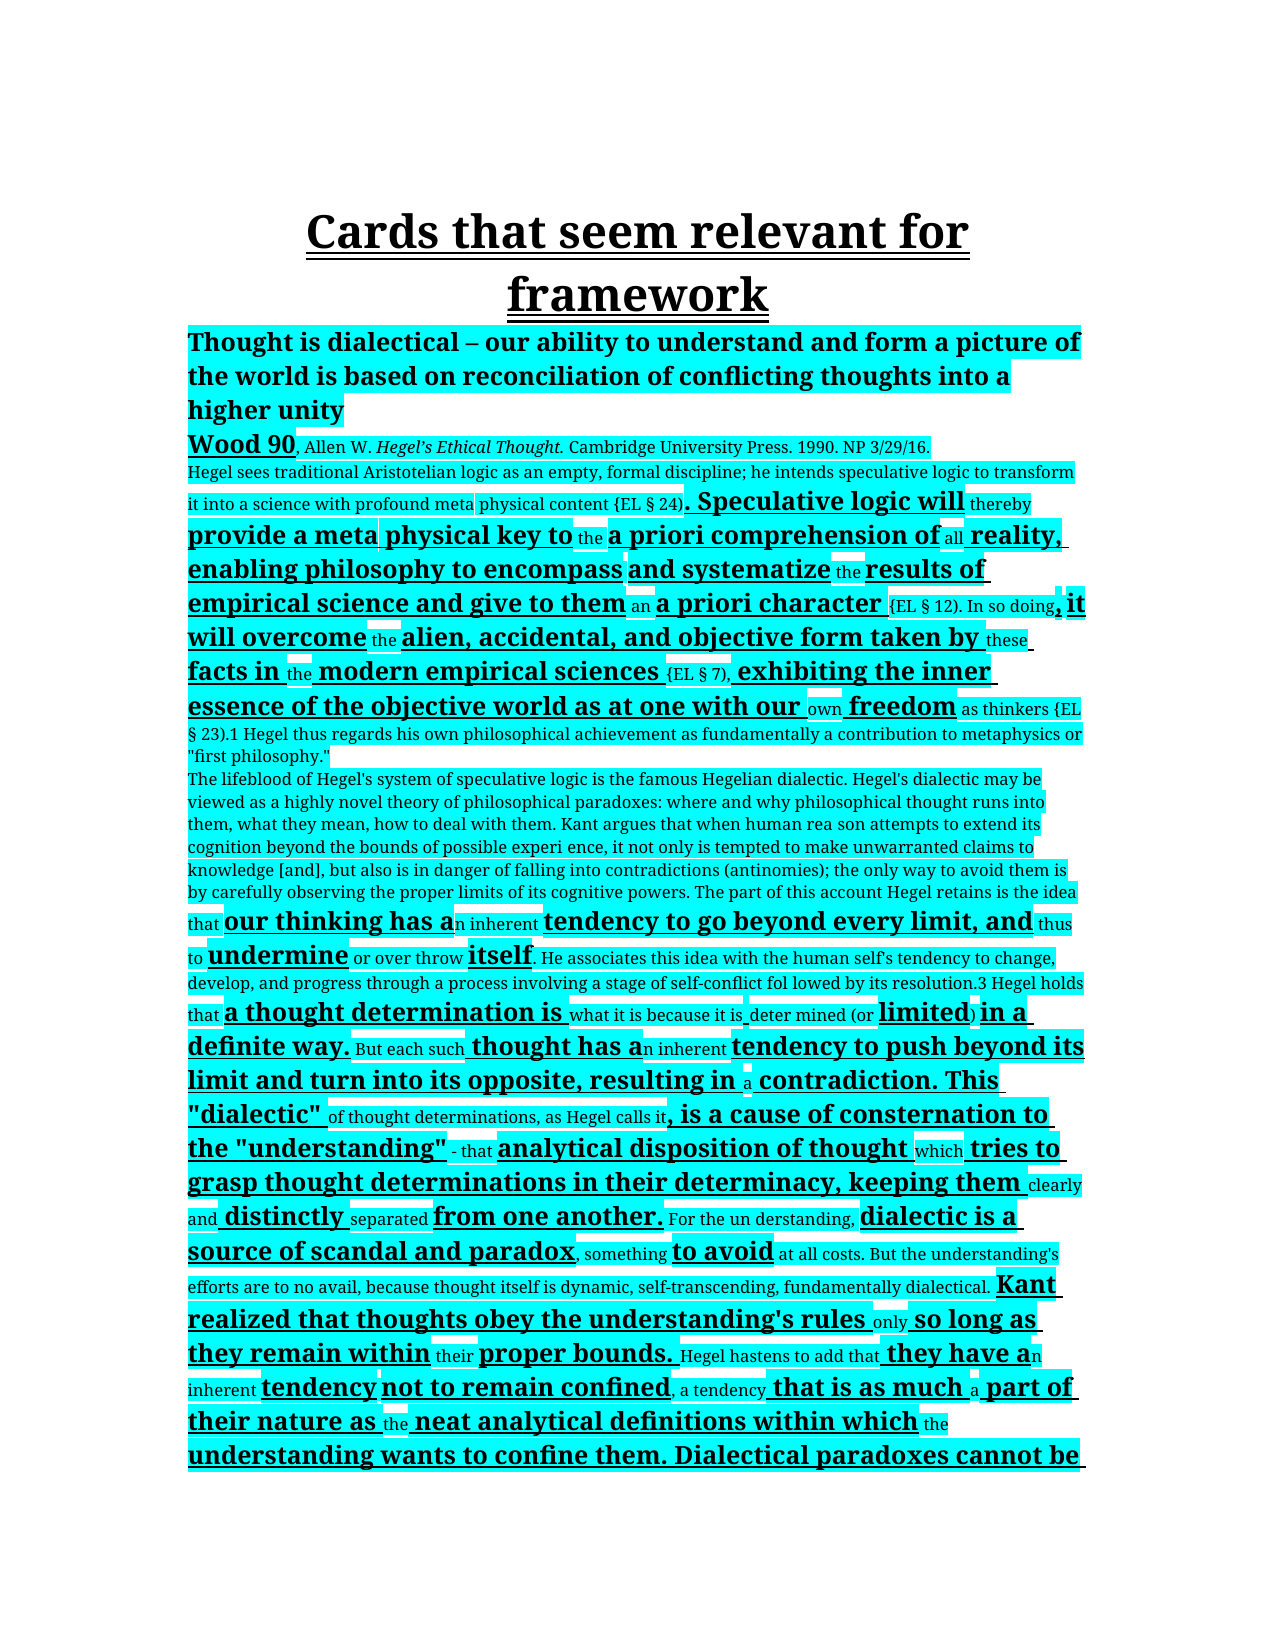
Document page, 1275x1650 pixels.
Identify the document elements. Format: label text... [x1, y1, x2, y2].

subtitle Thought is dialectical – our ability to understand and form a picture of the world is based on reconciliation of conflicting thoughts into a higher unity [344, 325, 1087, 427]
text Wood 90, Allen W. Hegel’s Ethical Thought. Cambridge University Press. 1990. NP 3/29/16. [296, 427, 1087, 461]
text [187, 768, 1087, 1472]
text Hegel sees traditional Aristotelian logic as an empty, formal discipline; he intends speculative logic to transform it into a science with profound meta­ physical content {EL § 24). Speculative logic will thereby provide a meta­ physical key to the a priori comprehension of all reality, enabling philosophy to encompass and systematize the results of empirical science and give to them an a priori character {EL § 12). In so doing, it will overcome the alien, accidental, and objective form taken by these facts in the modern empirical sciences {EL § 7), exhibiting the inner essence of the objective world as at one with our own freedom as thinkers {EL § 23).1 Hegel thus regards his own philosophical achievement as fundamentally a contribution to metaphysics or "first philosophy." [330, 461, 1087, 768]
subtitle Cards that seem relevant for framework [187, 200, 1087, 325]
